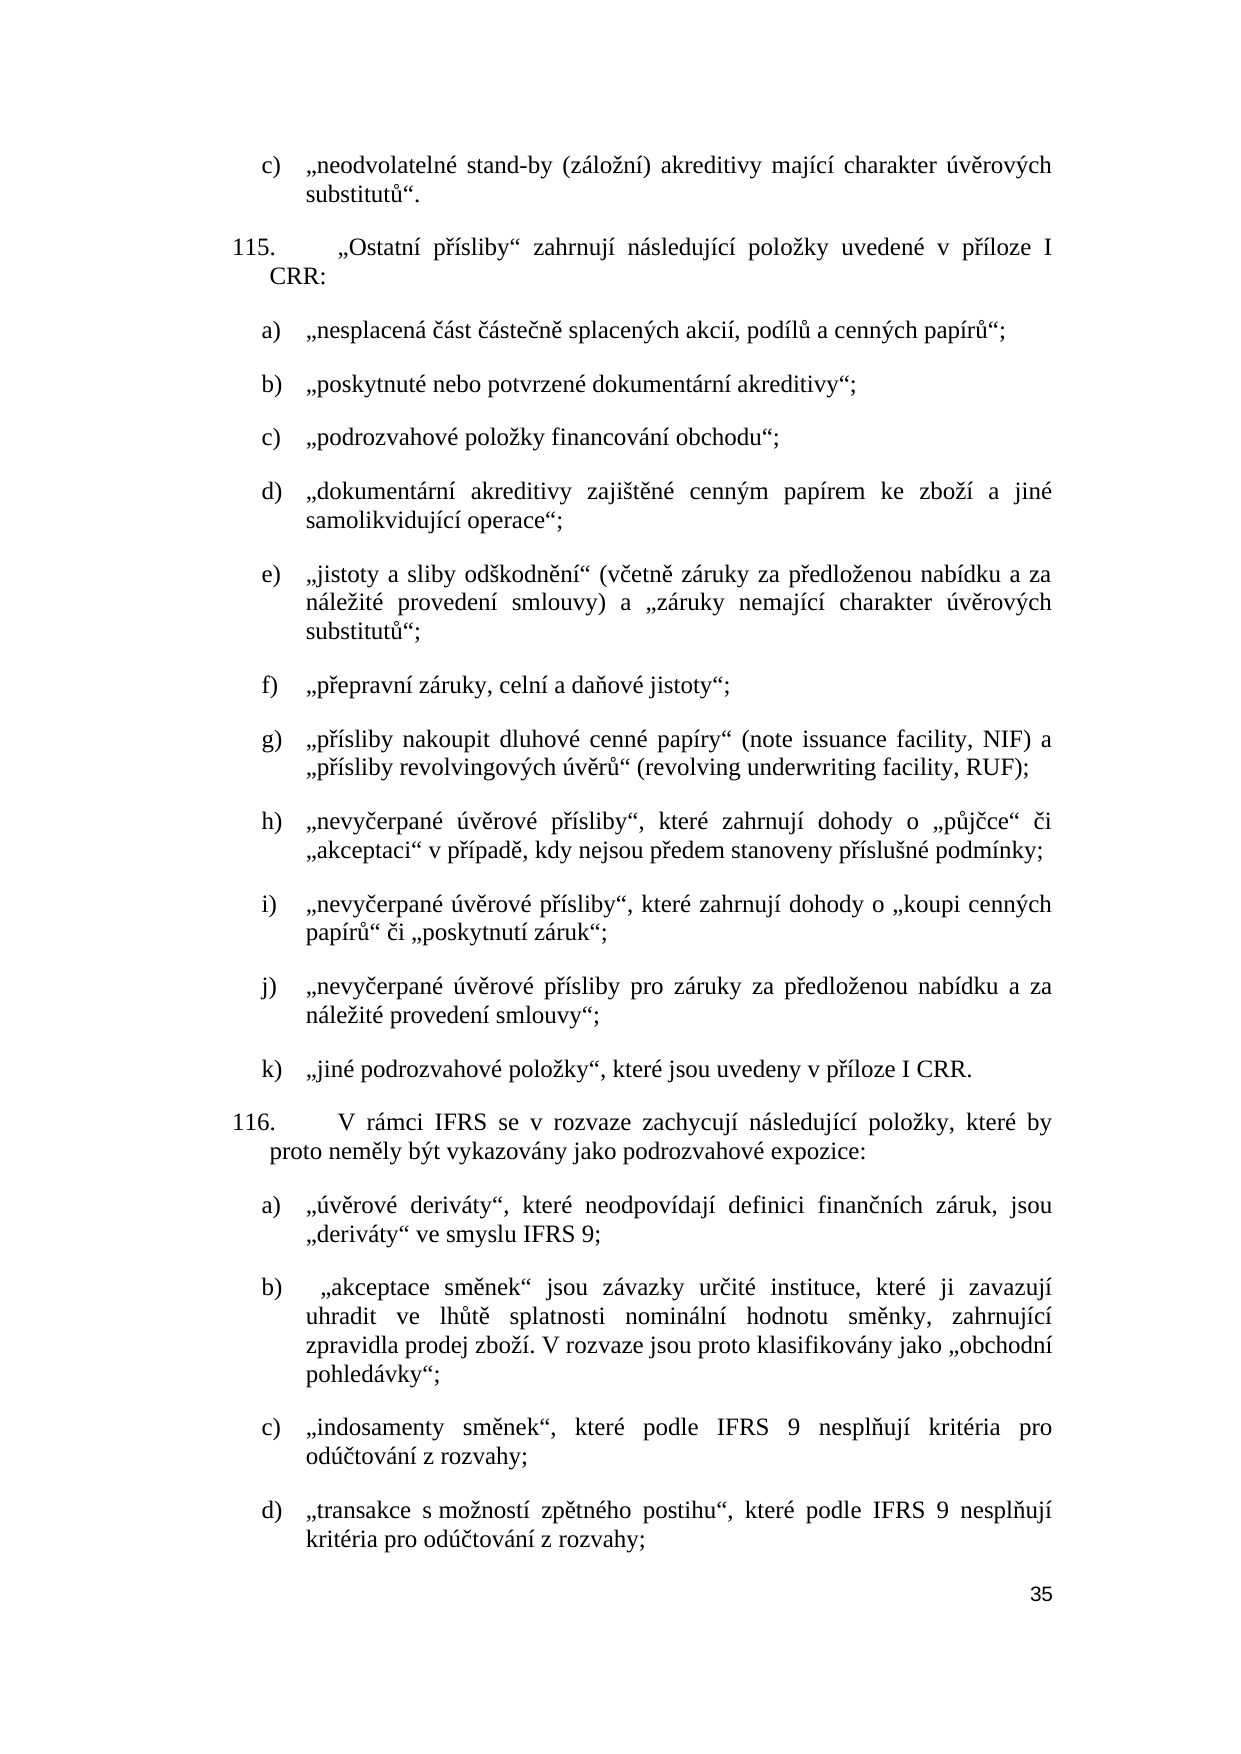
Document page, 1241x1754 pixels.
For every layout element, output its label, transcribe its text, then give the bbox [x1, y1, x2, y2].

list „dokumentární akreditivy zajištěné cenným papírem ke zboží a jiné samolikvidující operace“; [261, 476, 1053, 534]
list „nevyčerpané úvěrové přísliby“, které zahrnují dohody o „půjčce“ či „akceptaci“ v případě, kdy nejsou předem stanoveny příslušné podmínky; [261, 806, 1053, 864]
list „podrozvahové položky financování obchodu“; [261, 422, 1053, 451]
list „nevyčerpané úvěrové přísliby“, které zahrnují dohody o „koupi cenných papírů“ či „poskytnutí záruk“; [261, 889, 1053, 946]
list „jistoty a sliby odškodnění“ (včetně záruky za předloženou nabídku a za náležité provedení smlouvy) a „záruky nemající charakter úvěrových substitutů“; [261, 559, 1053, 645]
list „jiné podrozvahové položky“, které jsou uvedeny v příloze I CRR. [261, 1054, 1053, 1082]
list „přísliby nakoupit dluhové cenné papíry“ (note issuance facility, NIF) a „přísliby revolvingových úvěrů“ (revolving underwriting facility, RUF); [261, 724, 1053, 781]
list „neodvolatelné stand-by (záložní) akreditivy mající charakter úvěrových substitutů“. [261, 150, 1053, 207]
list „nevyčerpané úvěrové přísliby pro záruky za předloženou nabídku a za náležité provedení smlouvy“; [261, 971, 1053, 1029]
list „indosamenty směnek“, které podle IFRS 9 nesplňují kritéria pro odúčtování z rozvahy; [261, 1412, 1053, 1470]
text „Ostatní přísliby“ zahrnují následující položky uvedené v příloze I CRR: [232, 232, 1053, 290]
list „nesplacená část částečně splacených akcií, podílů a cenných papírů“; [261, 315, 1053, 344]
text V rámci IFRS se v rozvaze zachycují následující položky, které by proto neměly být vykazovány jako podrozvahové expozice: [232, 1107, 1053, 1165]
list „přepravní záruky, celní a daňové jistoty“; [261, 670, 1053, 699]
list „poskytnuté nebo potvrzené dokumentární akreditivy“; [261, 369, 1053, 397]
list „úvěrové deriváty“, které neodpovídají definici finančních záruk, jsou „deriváty“ ve smyslu IFRS 9; [261, 1190, 1053, 1247]
list „akceptace směnek“ jsou závazky určité instituce, které ji zavazují uhradit ve lhůtě splatnosti nominální hodnotu směnky, zahrnující zpravidla prodej zboží. V rozvaze jsou proto klasifikovány jako „obchodní pohledávky“; [261, 1272, 1053, 1387]
list „transakce s možností zpětného postihu“, které podle IFRS 9 nesplňují kritéria pro odúčtování z rozvahy; [261, 1495, 1053, 1552]
